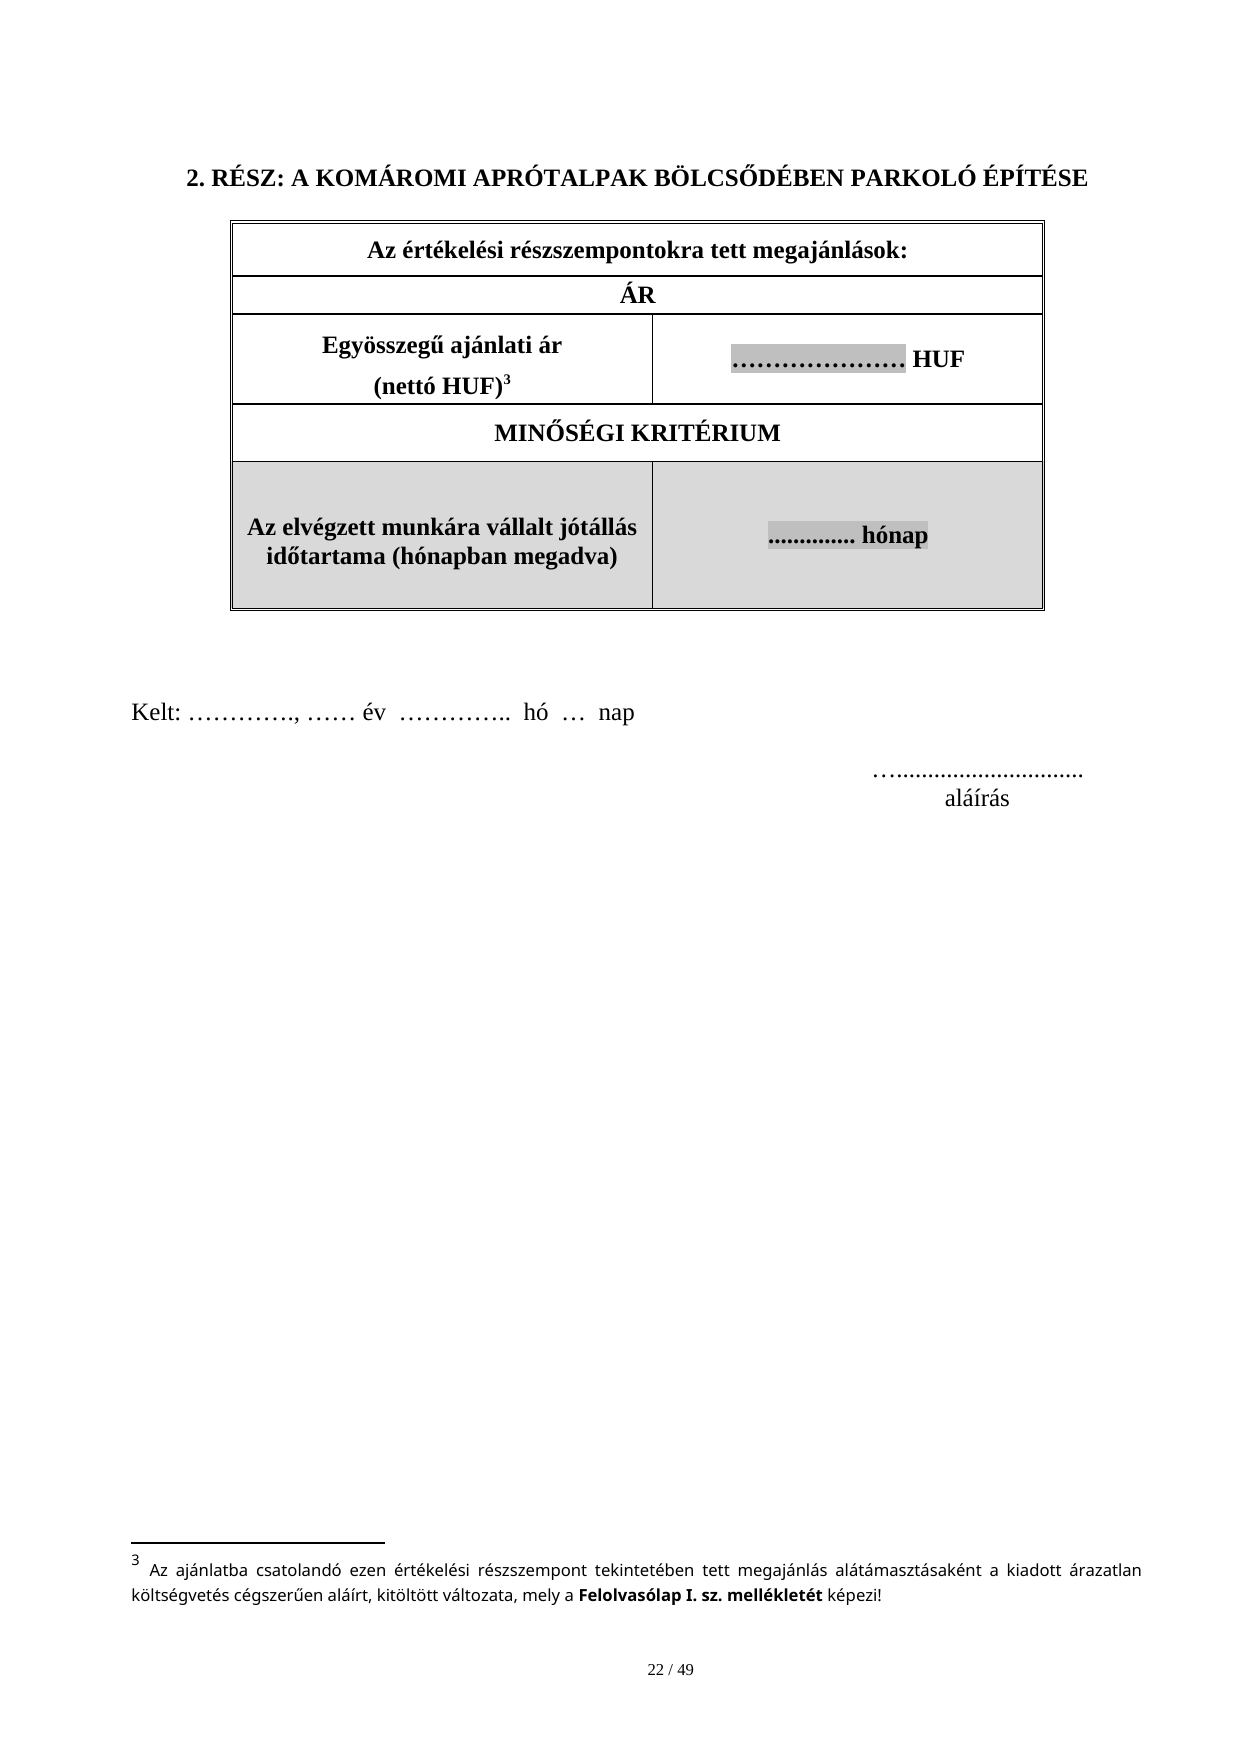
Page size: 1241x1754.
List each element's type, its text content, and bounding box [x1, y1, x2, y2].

table_cell Az elvégzett munkára vállalt jótállás időtartama (hónapban megadva) [233, 462, 652, 608]
table_cell .............. hónap [653, 462, 1042, 608]
table_cell MINŐSÉGI KRITÉRIUM [233, 405, 1042, 461]
table_cell Egyösszegű ajánlati ár (nettó HUF) [233, 315, 652, 403]
text ….............................. [131, 754, 1144, 783]
table_header Az értékelési részszempontokra tett megajánlások: [233, 224, 1042, 275]
text aláírás [131, 783, 1144, 812]
table_cell ………………… HUF [653, 315, 1042, 403]
table_cell ÁR [233, 277, 1042, 313]
text 2. rész: a Komáromi aprótalpak bölcsődében parkoló építése [131, 163, 1144, 192]
text Kelt: …………., …… év ………….. hó … nap [131, 697, 1144, 726]
